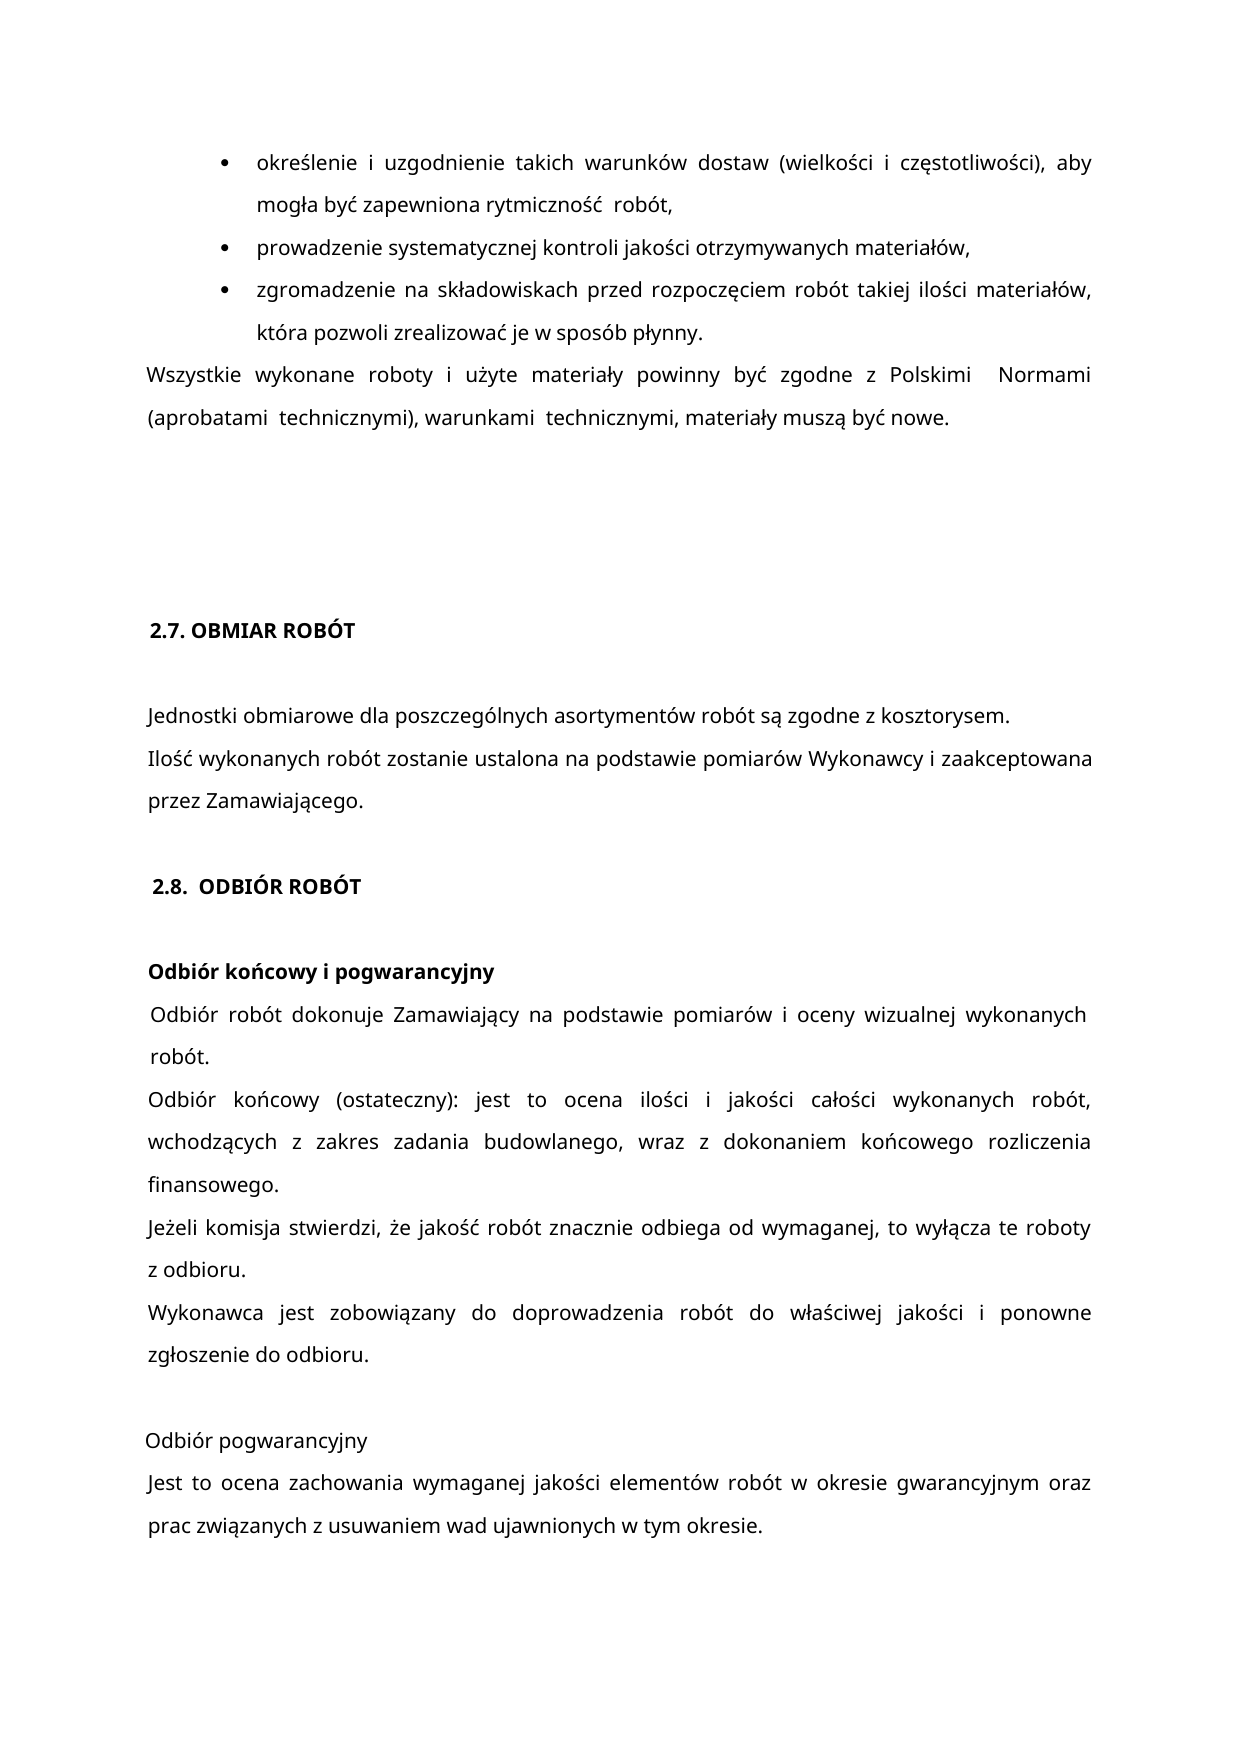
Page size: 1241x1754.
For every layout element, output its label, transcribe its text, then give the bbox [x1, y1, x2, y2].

text 2.7. OBMIAR ROBÓT [149, 616, 1093, 645]
text 2.8. ODBIÓR ROBÓT [152, 872, 1093, 900]
text Odbiór pogwarancyjny [144, 1426, 1093, 1454]
text Wszystkie wykonane roboty i użyte materiały powinny być zgodne z Polskimi Normami (aprobatami technicznymi), warunkami technicznymi, materiały muszą być nowe. [146, 361, 1093, 432]
text Odbiór robót dokonuje Zamawiający na podstawie pomiarów i oceny wizualnej wykonanych robót. [150, 1000, 1088, 1071]
text Jeżeli komisja stwierdzi, że jakość robót znacznie odbiega od wymaganej, to wyłącza te roboty z odbioru. [148, 1213, 1093, 1284]
list zgromadzenie na składowiskach przed rozpoczęciem robót takiej ilości materiałów, która pozwoli zrealizować je w sposób płynny. [221, 275, 1093, 346]
text Odbiór końcowy i pogwarancyjny [148, 957, 1088, 986]
list określenie i uzgodnienie takich warunków dostaw (wielkości i częstotliwości), aby mogła być zapewniona rytmiczność robót, [221, 148, 1093, 219]
text Odbiór końcowy (ostateczny): jest to ocena ilości i jakości całości wykonanych robót, wchodzących z zakres zadania budowlanego, wraz z dokonaniem końcowego rozliczenia finansowego. [148, 1085, 1093, 1198]
text Jest to ocena zachowania wymaganej jakości elementów robót w okresie gwarancyjnym oraz prac związanych z usuwaniem wad ujawnionych w tym okresie. [148, 1468, 1093, 1539]
text Wykonawca jest zobowiązany do doprowadzenia robót do właściwej jakości i ponowne zgłoszenie do odbioru. [148, 1298, 1093, 1369]
text Jednostki obmiarowe dla poszczególnych asortymentów robót są zgodne z kosztorysem. [148, 701, 1093, 730]
text Ilość wykonanych robót zostanie ustalona na podstawie pomiarów Wykonawcy i zaakceptowana przez Zamawiającego. [148, 744, 1093, 815]
list prowadzenie systematycznej kontroli jakości otrzymywanych materiałów, [221, 233, 1093, 261]
